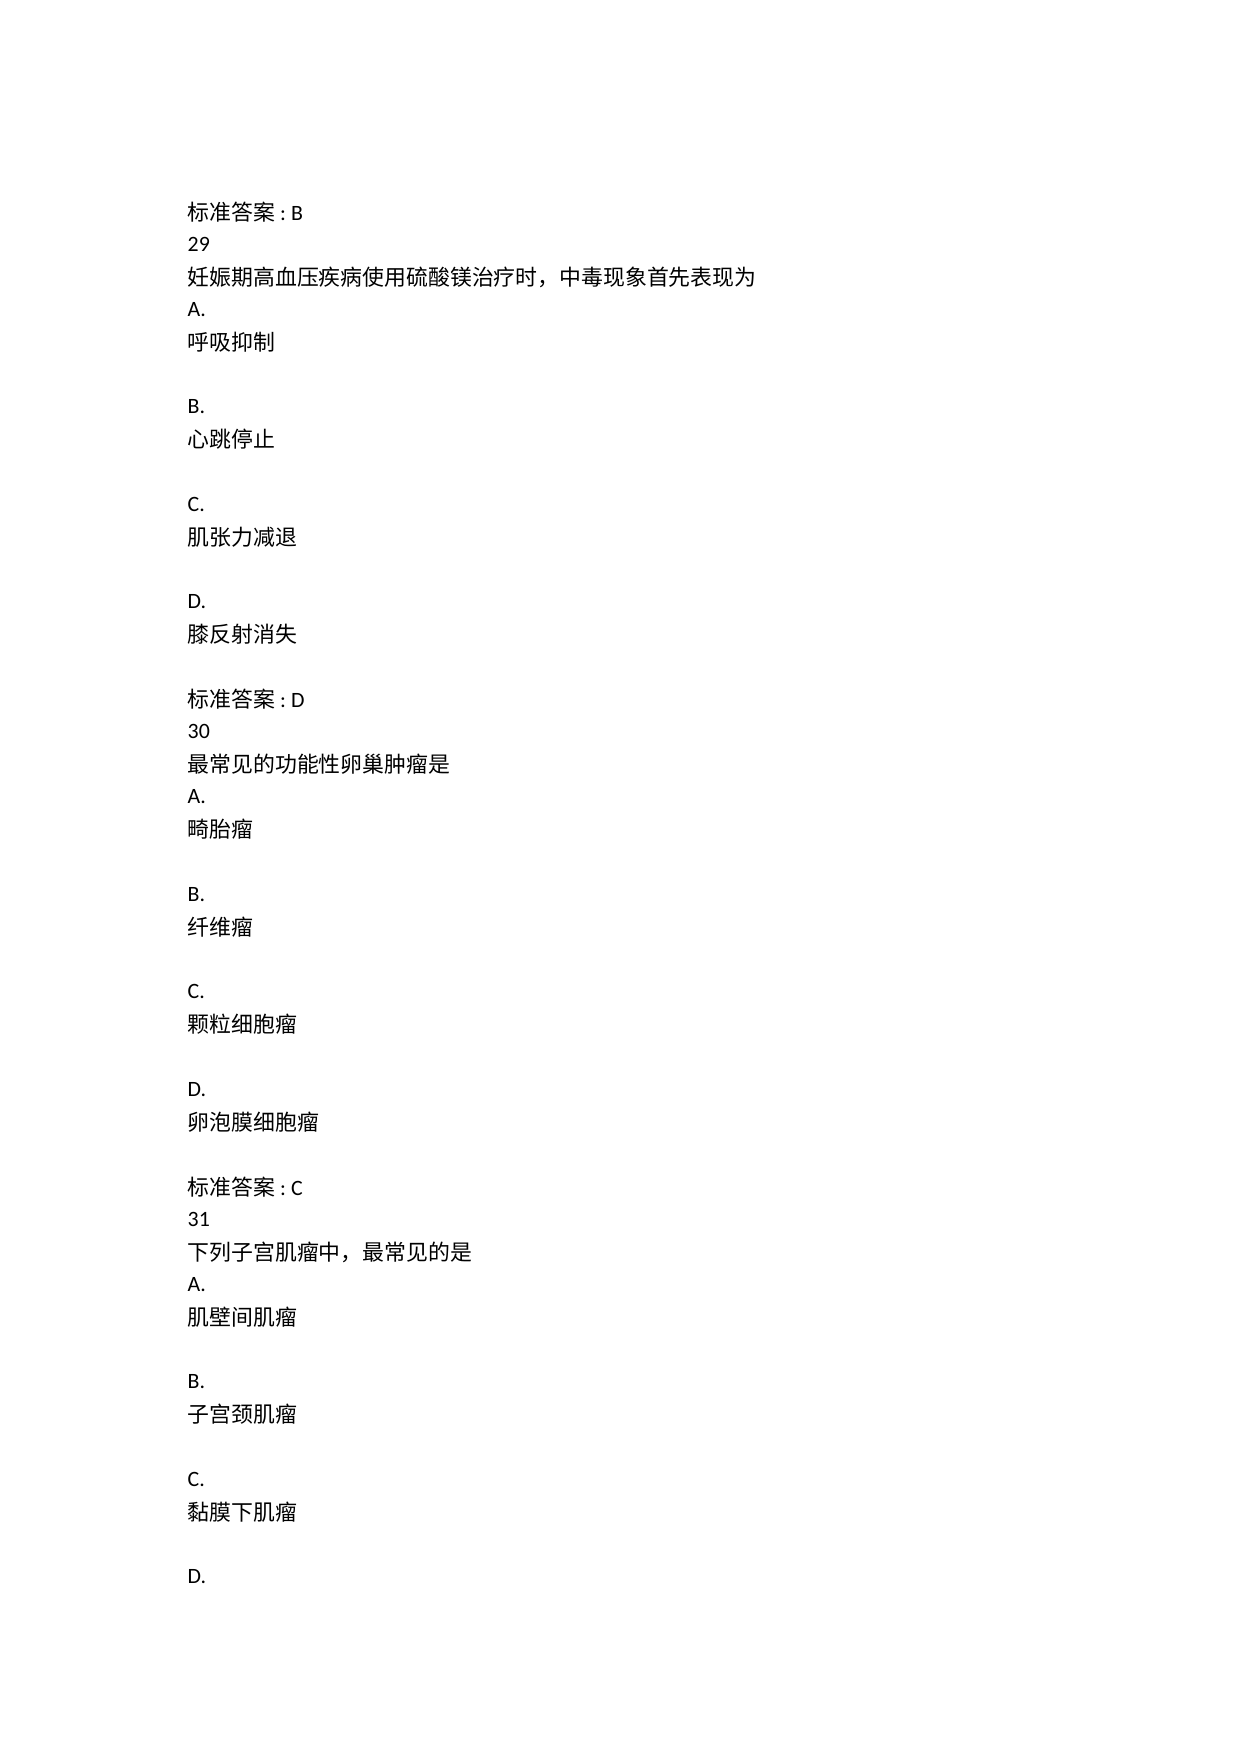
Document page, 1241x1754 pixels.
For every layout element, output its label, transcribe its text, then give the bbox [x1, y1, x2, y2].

text 妊娠期高血压疾病使用硫酸镁治疗时，中毒现象首先表现为 [187, 259, 1053, 292]
text 31 [187, 1202, 1053, 1234]
text 肌壁间肌瘤 [187, 1299, 1053, 1332]
text 心跳停止 [187, 422, 1053, 454]
text B. [187, 877, 1053, 909]
text 29 [187, 227, 1053, 259]
text A. [187, 292, 1053, 324]
text 子宫颈肌瘤 [187, 1397, 1053, 1429]
text 黏膜下肌瘤 [187, 1494, 1053, 1527]
text D. [187, 584, 1053, 617]
text B. [187, 389, 1053, 422]
text 呼吸抑制 [187, 324, 1053, 357]
text C. [187, 487, 1053, 519]
text 肌张力减退 [187, 519, 1053, 552]
text A. [187, 1267, 1053, 1299]
text B. [187, 1364, 1053, 1397]
text 颗粒细胞瘤 [187, 1007, 1053, 1039]
text 下列子宫肌瘤中，最常见的是 [187, 1234, 1053, 1267]
text 纤维瘤 [187, 909, 1053, 942]
text D. [187, 1072, 1053, 1104]
text 畸胎瘤 [187, 812, 1053, 844]
text C. [187, 974, 1053, 1007]
text C. [187, 1462, 1053, 1494]
text 卵泡膜细胞瘤 [187, 1104, 1053, 1137]
text D. [187, 1559, 1053, 1592]
text 标准答案 : D [187, 682, 1053, 714]
text 标准答案 : B [187, 194, 1053, 227]
text 最常见的功能性卵巢肿瘤是 [187, 747, 1053, 779]
text 30 [187, 714, 1053, 747]
text A. [187, 779, 1053, 812]
text 标准答案 : C [187, 1169, 1053, 1202]
text 膝反射消失 [187, 617, 1053, 649]
